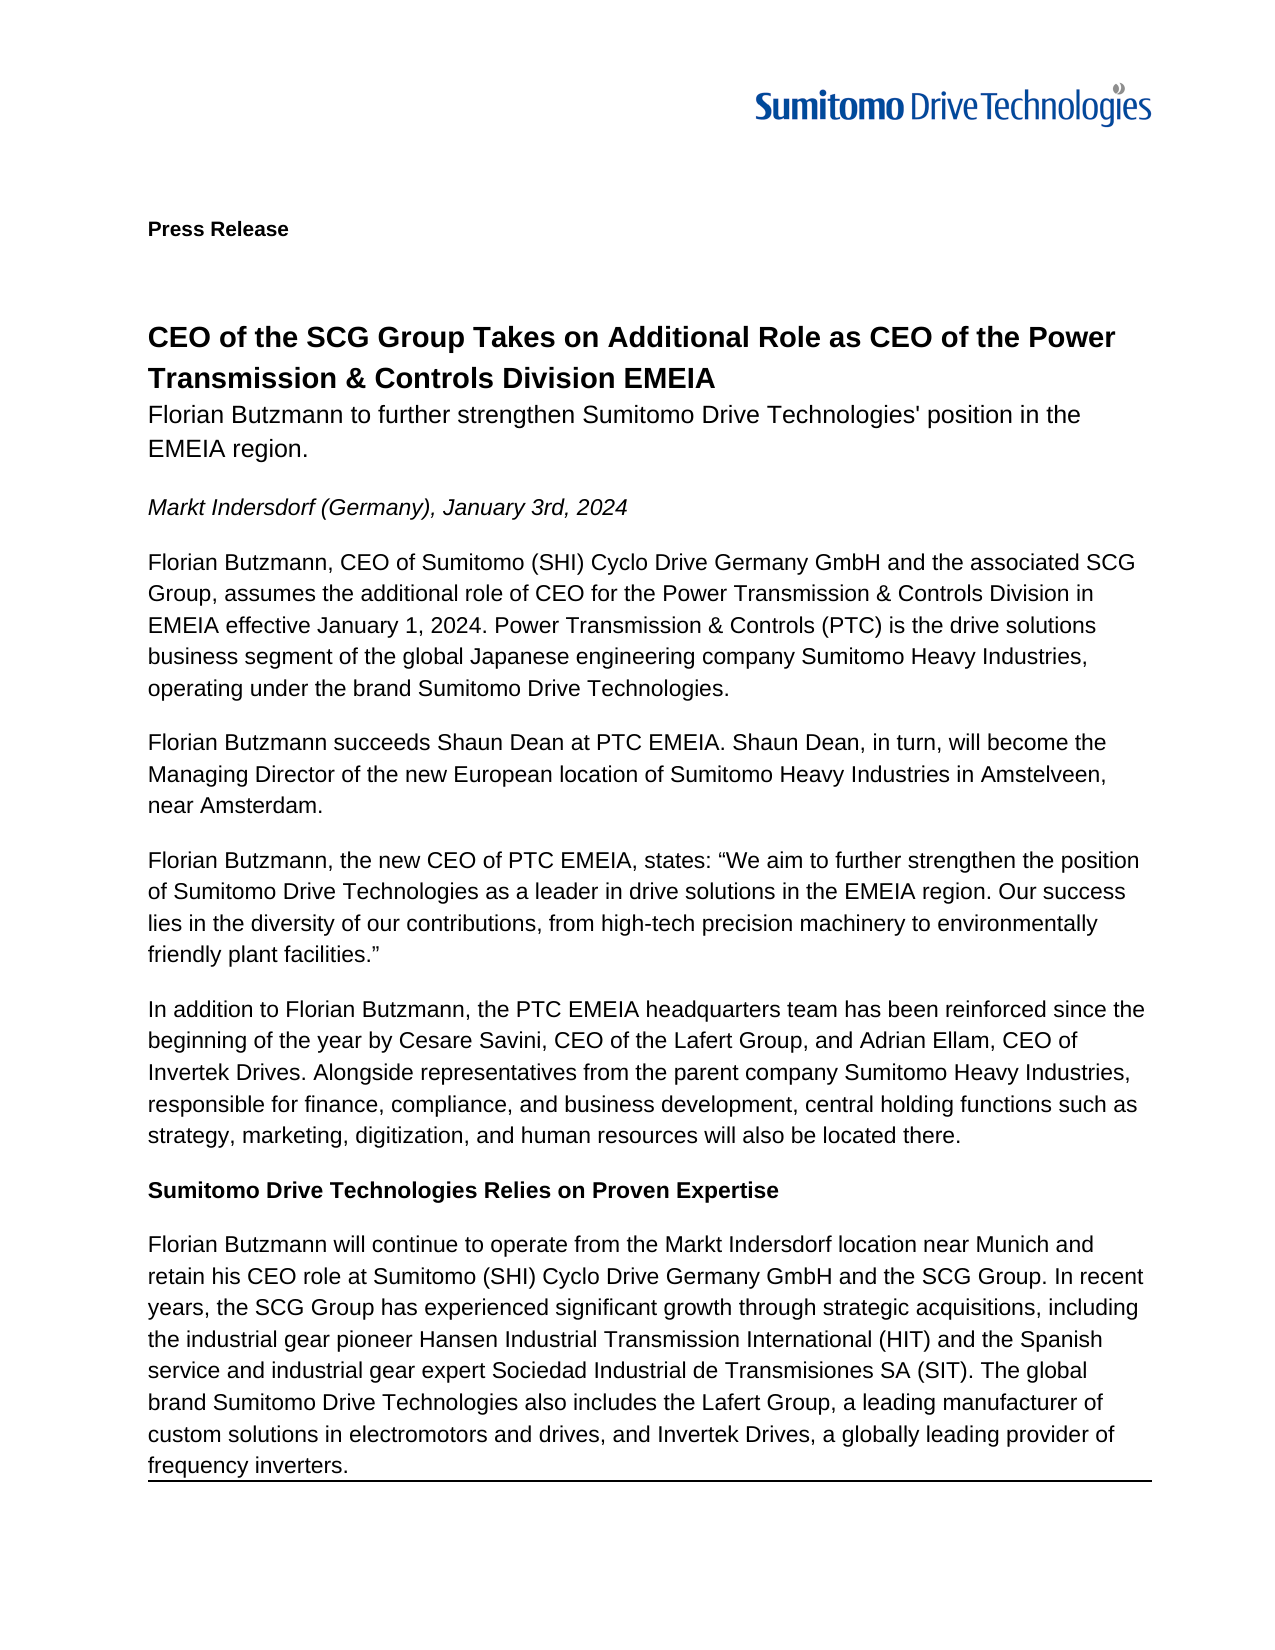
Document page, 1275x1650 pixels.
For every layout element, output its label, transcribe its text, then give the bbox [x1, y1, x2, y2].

picture [737, 0, 1241, 133]
text CEO of the SCG Group Takes on Additional Role as CEO of the Power Transmission & Controls Division EMEIA Florian Butzmann to further strengthen Sumitomo Drive Technologies' position in the EMEIA region. [148, 321, 1152, 463]
text Sumitomo Drive Technologies Relies on Proven Expertise [148, 1177, 1152, 1203]
text Florian Butzmann, the new CEO of PTC EMEIA, states: “We aim to further strengthen the position of Sumitomo Drive Technologies as a leader in drive solutions in the EMEIA region. Our success lies in the diversity of our contributions, from high-tech precision machinery to environmentally friendly plant facilities.” [148, 847, 1152, 968]
text Markt Indersdorf (Germany), January 3rd, 2024 [148, 494, 1152, 520]
text Florian Butzmann, CEO of Sumitomo (SHI) Cyclo Drive Germany GmbH and the associated SCG Group, assumes the additional role of CEO for the Power Transmission & Controls Division in EMEIA effective January 1, 2024. Power Transmission & Controls (PTC) is the drive solutions business segment of the global Japanese engineering company Sumitomo Heavy Industries, operating under the brand Sumitomo Drive Technologies. [148, 548, 1152, 701]
text In addition to Florian Butzmann, the PTC EMEIA headquarters team has been reinforced since the beginning of the year by Cesare Savini, CEO of the Lafert Group, and Adrian Ellam, CEO of Invertek Drives. Alongside representatives from the parent company Sumitomo Heavy Industries, responsible for finance, compliance, and business development, central holding functions such as strategy, marketing, digitization, and human resources will also be located there. [148, 996, 1152, 1148]
text Press Release [148, 217, 1152, 241]
text Florian Butzmann will continue to operate from the Markt Indersdorf location near Munich and retain his CEO role at Sumitomo (SHI) Cyclo Drive Germany GmbH and the SCG Group. In recent years, the SCG Group has experienced significant growth through strategic acquisitions, including the industrial gear pioneer Hansen Industrial Transmission International (HIT) and the Spanish service and industrial gear expert Sociedad Industrial de Transmisiones SA (SIT). The global brand Sumitomo Drive Technologies also includes the Lafert Group, a leading manufacturer of custom solutions in electromotors and drives, and Invertek Drives, a globally leading provider of frequency inverters. [148, 1231, 1152, 1480]
text Florian Butzmann succeeds Shaun Dean at PTC EMEIA. Shaun Dean, in turn, will become the Managing Director of the new European location of Sumitomo Heavy Industries in Amstelveen, near Amsterdam. [148, 729, 1152, 819]
